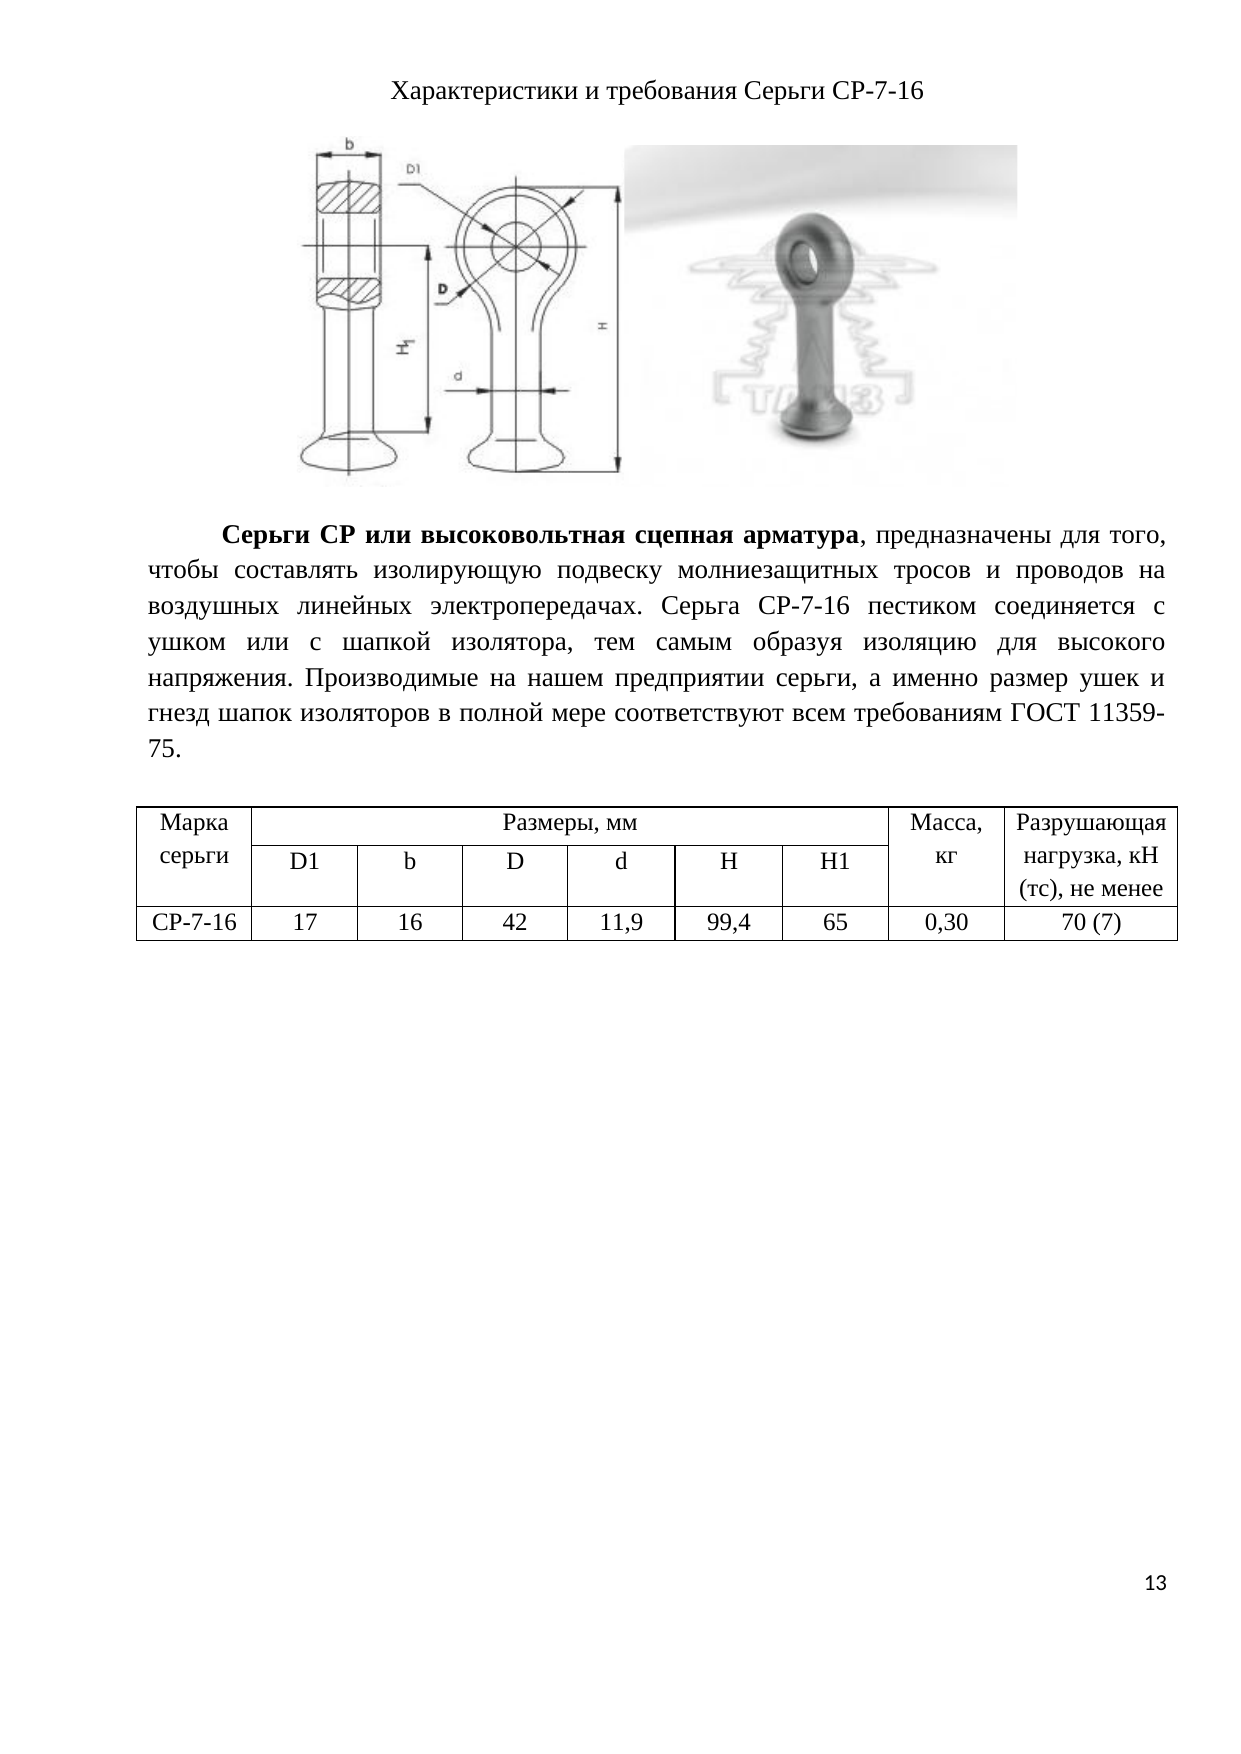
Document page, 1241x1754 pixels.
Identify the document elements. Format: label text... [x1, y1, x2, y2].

text Характеристики и требования Серьги СР-7-16 [148, 74, 1167, 105]
table_header Размеры, мм [252, 808, 888, 845]
table_cell b [358, 846, 462, 906]
table_cell 99,4 [676, 907, 782, 940]
table_cell 16 [358, 907, 462, 940]
table_cell 11,9 [568, 907, 674, 940]
table_cell 17 [252, 907, 357, 940]
picture [296, 136, 1018, 487]
table_cell D [463, 846, 567, 906]
table_header Масса, кг [889, 808, 1004, 906]
table_cell H1 [783, 846, 888, 906]
table_cell H [676, 846, 782, 906]
table_cell d [568, 846, 674, 906]
table_header Марка серьги [137, 808, 251, 906]
table_header Разрушающая нагрузка, кН (тс), не менее [1005, 808, 1177, 906]
table_cell 42 [463, 907, 567, 940]
text Серьги СР или высоковольтная сцепная арматура, предназначены для того, чтобы составлять изолирующую подвеску молниезащитных тросов и проводов на воздушных линейных электропередачах. Серьга СР-7-16 пестиком соединяется с ушком или с шапкой изолятора, тем самым образуя изоляцию для высокого напряжения. Производимые на нашем предприятии серьги, а именно размер ушек и гнезд шапок изоляторов в полной мере соответствуют всем требованиям ГОСТ 11359-75. [148, 518, 1167, 763]
table_cell 0,30 [889, 907, 1004, 940]
table_cell СР-7-16 [137, 907, 251, 940]
table_cell 70 (7) [1005, 907, 1177, 940]
table_cell 65 [783, 907, 888, 940]
table_cell D1 [252, 846, 357, 906]
